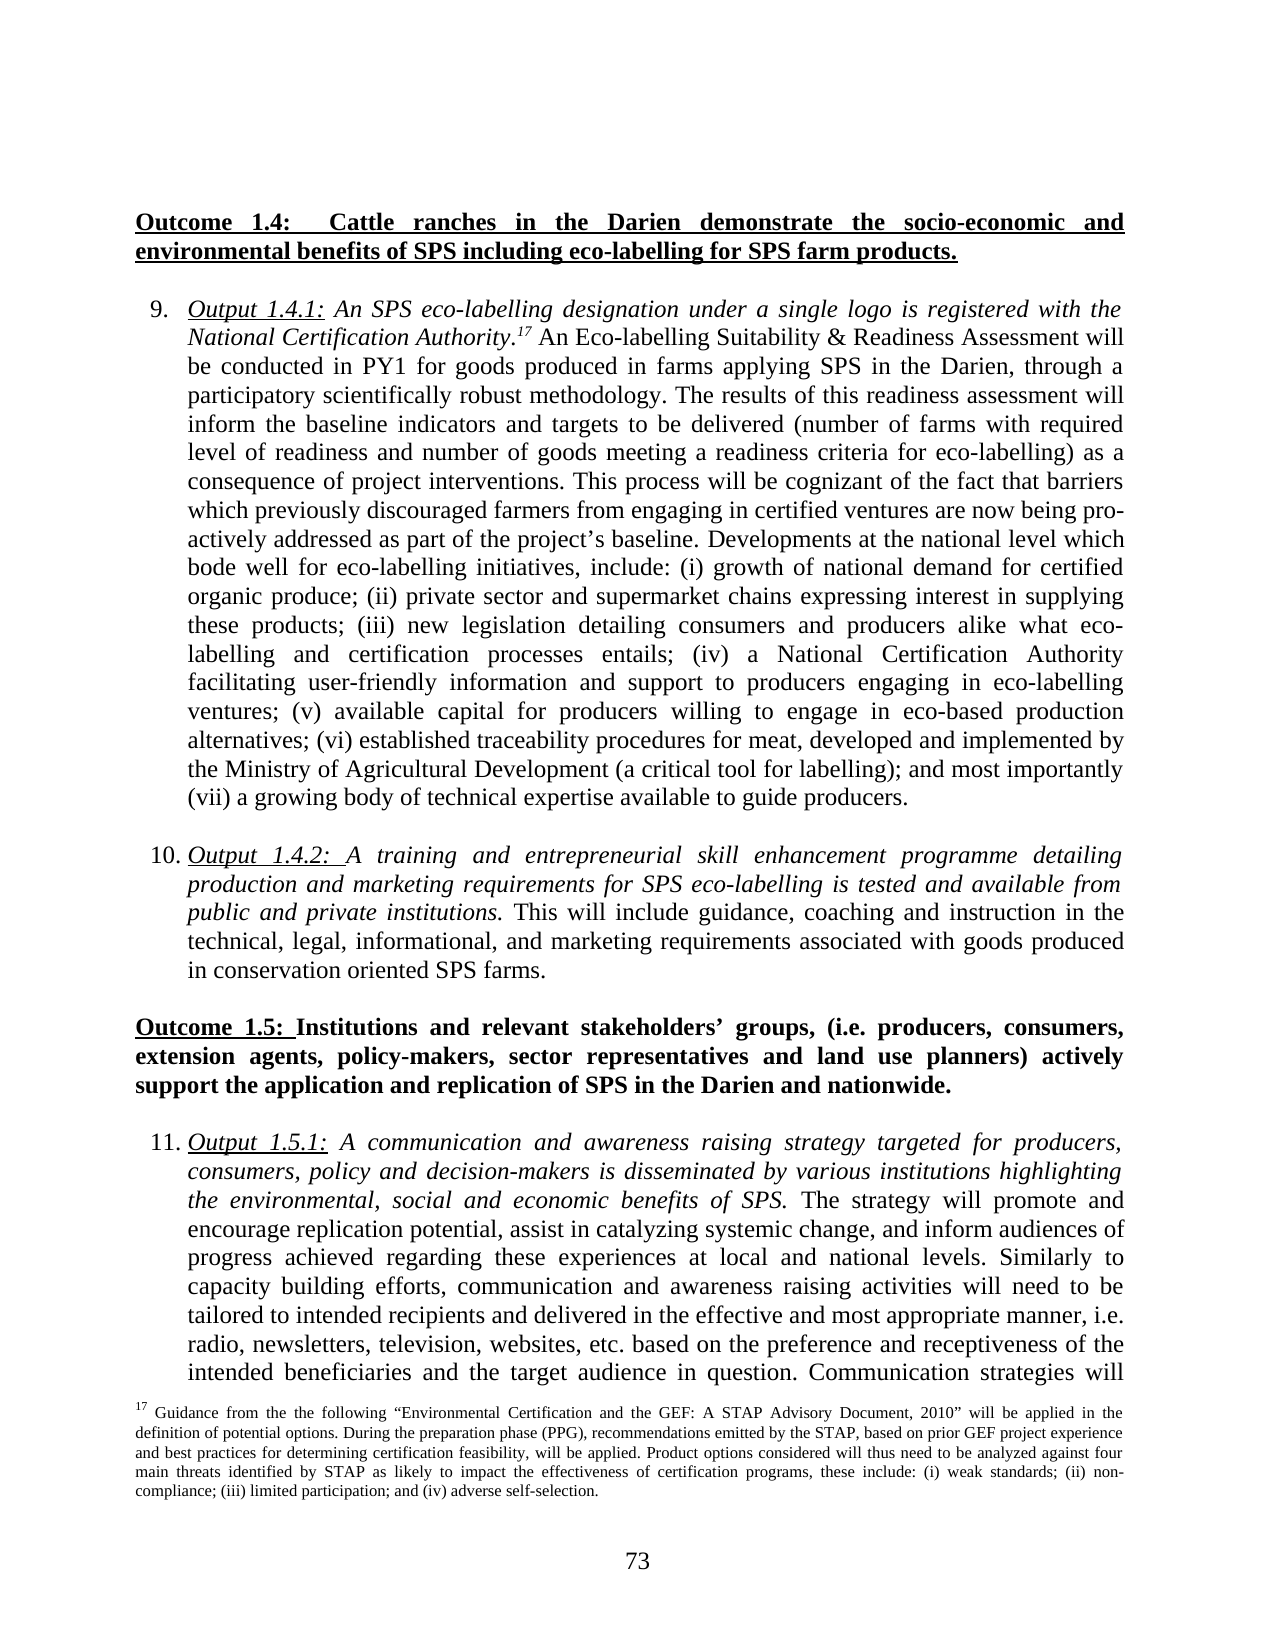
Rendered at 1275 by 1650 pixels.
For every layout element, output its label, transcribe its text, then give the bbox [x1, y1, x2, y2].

text Outcome 1.4: Cattle ranches in the Darien demonstrate the socio-economic and environmental benefits of SPS including eco-labelling for SPS farm products. [135, 207, 1125, 232]
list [150, 1127, 1125, 1386]
text Outcome 1.4: Cattle ranches in the Darien demonstrate the socio-economic and environmental benefits of SPS including eco-labelling for SPS farm products. [135, 234, 1125, 265]
text Outcome 1.5: Institutions and relevant stakeholders’ groups, (i.e. producers, consumers, extension agents, policy-makers, sector representatives and land use planners) actively support the application and replication of SPS in the Darien and nationwide. [135, 1012, 1125, 1099]
list Output 1.4.1: An SPS eco-labelling designation under a single logo is registered with the National Certification Authority. An Eco-labelling Suitability & Readiness Assessment will be conducted in PY1 for goods produced in farms applying SPS in the Darien, through a participatory scientifically robust methodology. The results of this readiness assessment will inform the baseline indicators and targets to be delivered (number of farms with required level of readiness and number of goods meeting a readiness criteria for eco-labelling) as a consequence of project interventions. This process will be cognizant of the fact that barriers which previously discouraged farmers from engaging in certified ventures are now being pro-actively addressed as part of the project’s baseline. Developments at the national level which bode well for eco-labelling initiatives, include: (i) growth of national demand for certified organic produce; (ii) private sector and supermarket chains expressing interest in supplying these products; (iii) new legislation detailing consumers and producers alike what eco-labelling and certification processes entails; (iv) a National Certification Authority facilitating user-friendly information and support to producers engaging in eco-labelling ventures; (v) available capital for producers willing to engage in eco-based production alternatives; (vi) established traceability procedures for meat, developed and implemented by the Ministry of Agricultural Development (a critical tool for labelling); and most importantly (vii) a growing body of technical expertise available to guide producers. [150, 294, 1125, 811]
list Output 1.4.2: A training and entrepreneurial skill enhancement programme detailing production and marketing requirements for SPS eco-labelling is tested and available from public and private institutions. This will include guidance, coaching and instruction in the technical, legal, informational, and marketing requirements associated with goods produced in conservation oriented SPS farms. [150, 840, 1125, 984]
